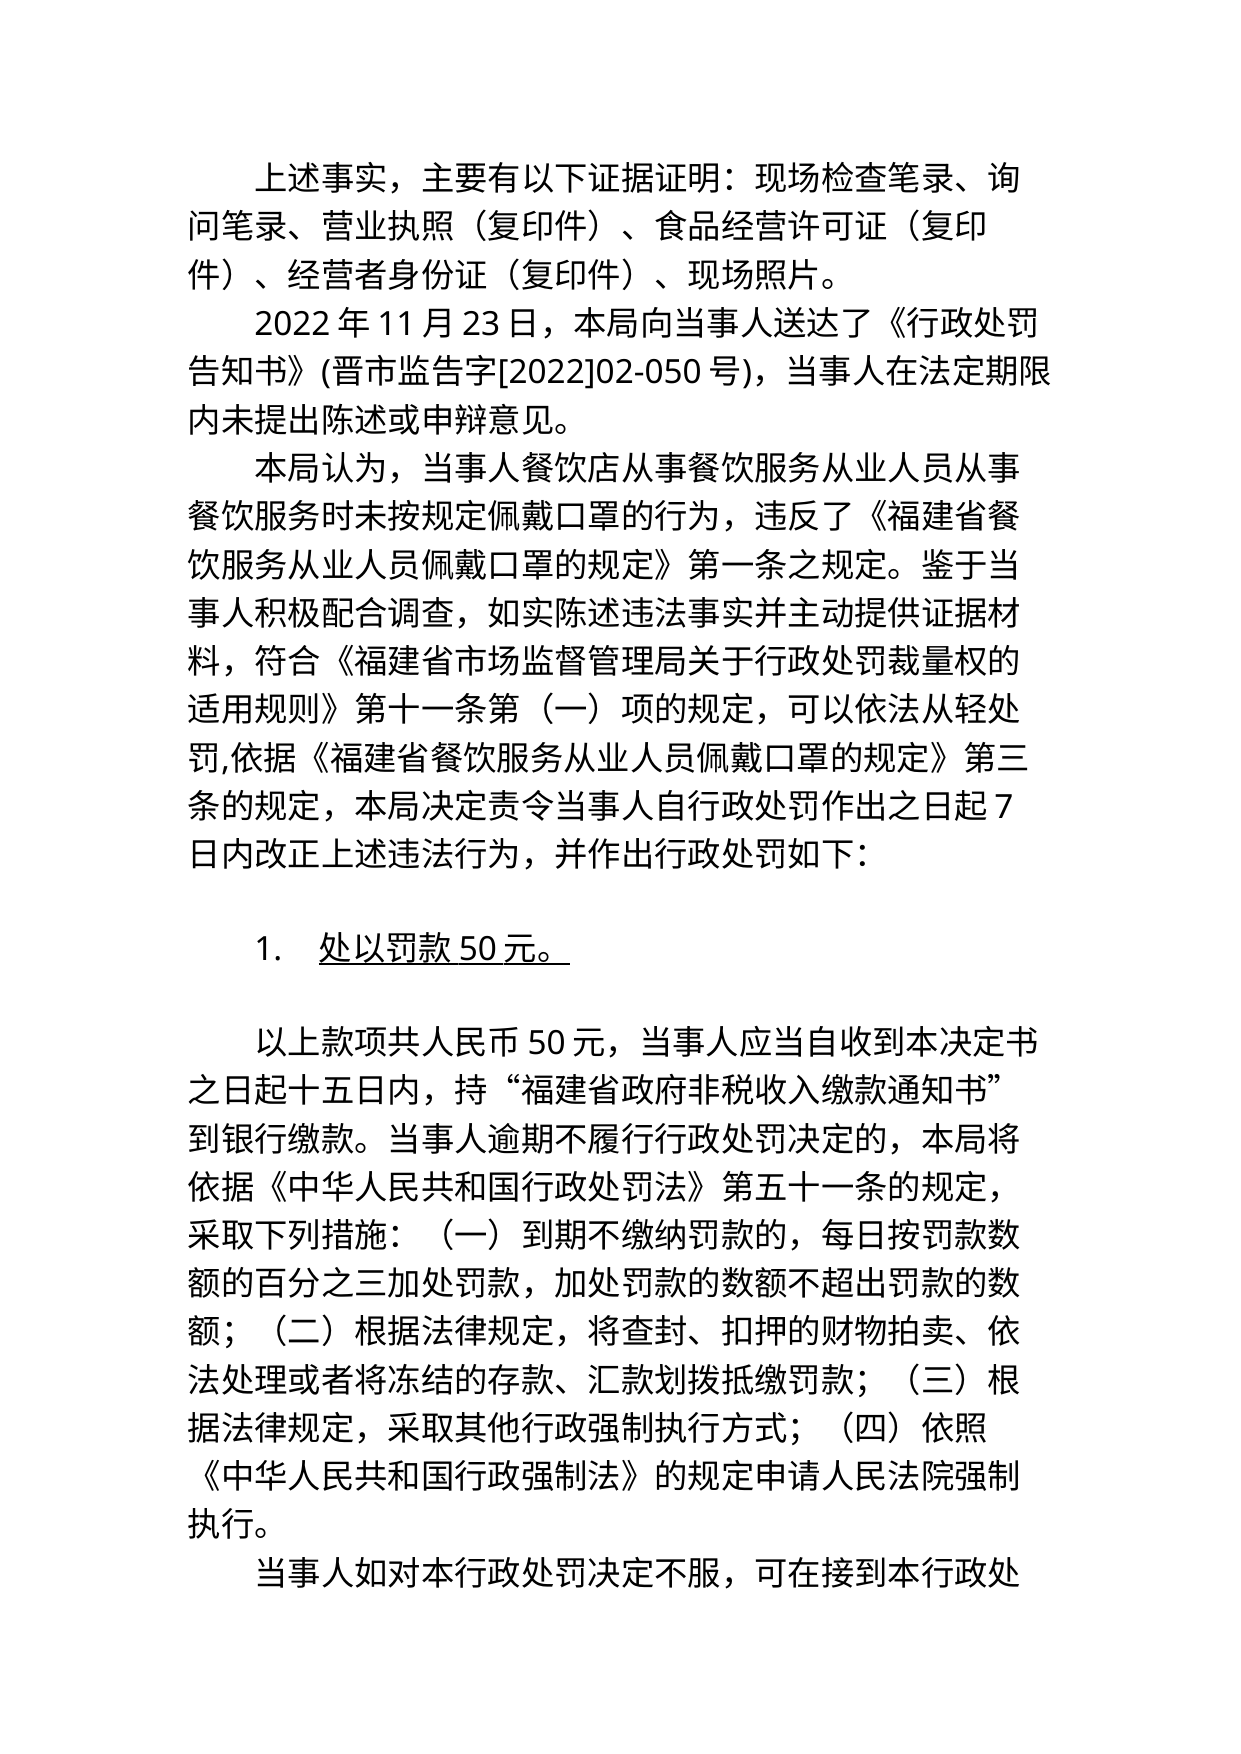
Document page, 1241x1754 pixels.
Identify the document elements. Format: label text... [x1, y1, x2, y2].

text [187, 1546, 1053, 1594]
text 2022年11月23日，本局向当事人送达了《行政处罚告知书》(晋市监告字[2022]02-050号)，当事人在法定期限内未提出陈述或申辩意见。 [187, 297, 1053, 442]
text 以上款项共人民币50元，当事人应当自收到本决定书之日起十五日内，持“福建省政府非税收入缴款通知书”到银行缴款。当事人逾期不履行行政处罚决定的，本局将依据《中华人民共和国行政处罚法》第五十一条的规定，采取下列措施：（一）到期不缴纳罚款的，每日按罚款数额的百分之三加处罚款，加处罚款的数额不超出罚款的数额；（二）根据法律规定，将查封、扣押的财物拍卖、依法处理或者将冻结的存款、汇款划拨抵缴罚款；（三）根据法律规定，采取其他行政强制执行方式；（四）依照《中华人民共和国行政强制法》的规定申请人民法院强制执行。 [187, 1016, 1053, 1546]
text 本局认为，当事人餐饮店从事餐饮服务从业人员从事餐饮服务时未按规定佩戴口罩的行为，违反了《福建省餐饮服务从业人员佩戴口罩的规定》第一条之规定。鉴于当事人积极配合调查，如实陈述违法事实并主动提供证据材料，符合《福建省市场监督管理局关于行政处罚裁量权的适用规则》第十一条第（一）项的规定，可以依法从轻处罚,依据《福建省餐饮服务从业人员佩戴口罩的规定》第三条的规定，本局决定责令当事人自行政处罚作出之日起7日内改正上述违法行为，并作出行政处罚如下： [187, 442, 1053, 876]
list 处以罚款50元。 [187, 922, 1053, 970]
text 上述事实，主要有以下证据证明：现场检查笔录、询问笔录、营业执照（复印件）、食品经营许可证（复印件）、经营者身份证（复印件）、现场照片。 [187, 152, 1053, 297]
